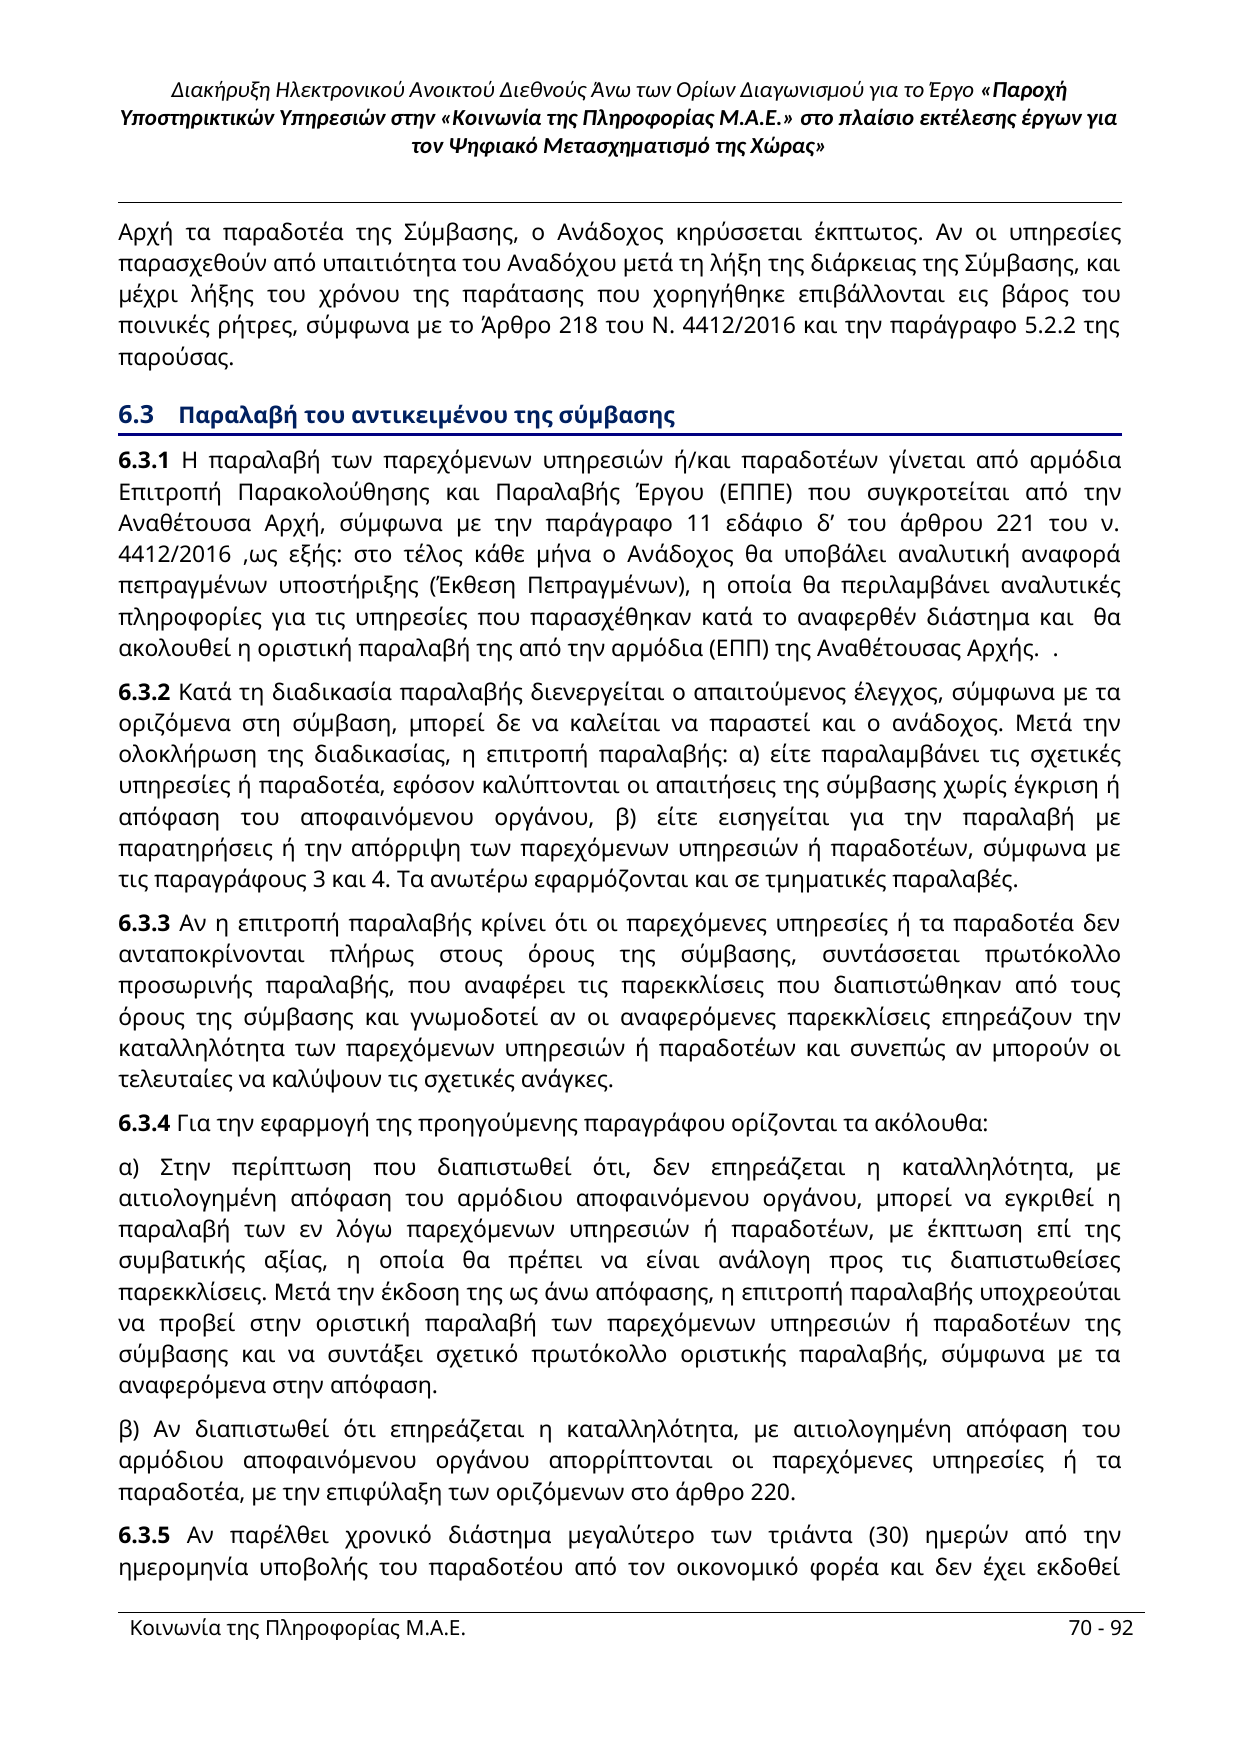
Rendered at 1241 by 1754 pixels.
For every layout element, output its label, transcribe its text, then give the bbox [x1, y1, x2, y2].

text β) Αν διαπιστωθεί ότι επηρεάζεται η καταλληλότητα, με αιτιολογημένη απόφαση του αρμόδιου αποφαινόμενου οργάνου απορρίπτονται οι παρεχόμενες υπηρεσίες ή τα παραδοτέα, με την επιφύλαξη των οριζόμενων στο άρθρο 220. [118, 1413, 1122, 1507]
text α) Στην περίπτωση που διαπιστωθεί ότι, δεν επηρεάζεται η καταλληλότητα, με αιτιολογημένη απόφαση του αρμόδιου αποφαινόμενου οργάνου, μπορεί να εγκριθεί η παραλαβή των εν λόγω παρεχόμενων υπηρεσιών ή παραδοτέων, με έκπτωση επί της συμβατικής αξίας, η οποία θα πρέπει να είναι ανάλογη προς τις διαπιστωθείσες παρεκκλίσεις. Μετά την έκδοση της ως άνω απόφασης, η επιτροπή παραλαβής υποχρεούται να προβεί στην οριστική παραλαβή των παρεχόμενων υπηρεσιών ή παραδοτέων της σύμβασης και να συντάξει σχετικό πρωτόκολλο οριστικής παραλαβής, σύμφωνα με τα αναφερόμενα στην απόφαση. [118, 1151, 1122, 1401]
text 6.3.4 Για την εφαρμογή της προηγούμενης παραγράφου ορίζονται τα ακόλουθα: [118, 1107, 1122, 1138]
text 6.3.1 Η παραλαβή των παρεχόμενων υπηρεσιών ή/και παραδοτέων γίνεται από αρμόδια Επιτροπή Παρακολούθησης και Παραλαβής Έργου (ΕΠΠΕ) που συγκροτείται από την Αναθέτουσα Αρχή, σύμφωνα με την παράγραφο 11 εδάφιο δ’ του άρθρου 221 του ν. 4412/2016 ,ως εξής: στο τέλος κάθε μήνα ο Ανάδοχος θα υποβάλει αναλυτική αναφορά πεπραγμένων υποστήριξης (Έκθεση Πεπραγμένων), η οποία θα περιλαμβάνει αναλυτικές πληροφορίες για τις υπηρεσίες που παρασχέθηκαν κατά το αναφερθέν διάστημα και θα ακολουθεί η οριστική παραλαβή της από την αρμόδια (ΕΠΠ) της Αναθέτουσας Αρχής. . [118, 444, 1122, 663]
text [118, 1519, 1122, 1582]
text 6.3.2 Κατά τη διαδικασία παραλαβής διενεργείται ο απαιτούμενος έλεγχος, σύμφωνα με τα οριζόμενα στη σύμβαση, μπορεί δε να καλείται να παραστεί και ο ανάδοχος. Μετά την ολοκλήρωση της διαδικασίας, η επιτροπή παραλαβής: α) είτε παραλαμβάνει τις σχετικές υπηρεσίες ή παραδοτέα, εφόσον καλύπτονται οι απαιτήσεις της σύμβασης χωρίς έγκριση ή απόφαση του αποφαινόμενου οργάνου, β) είτε εισηγείται για την παραλαβή με παρατηρήσεις ή την απόρριψη των παρεχόμενων υπηρεσιών ή παραδοτέων, σύμφωνα με τις παραγράφους 3 και 4. Τα ανωτέρω εφαρμόζονται και σε τμηματικές παραλαβές. [118, 676, 1122, 894]
text 6.3.3 Αν η επιτροπή παραλαβής κρίνει ότι οι παρεχόμενες υπηρεσίες ή τα παραδοτέα δεν ανταποκρίνονται πλήρως στους όρους της σύμβασης, συντάσσεται πρωτόκολλο προσωρινής παραλαβής, που αναφέρει τις παρεκκλίσεις που διαπιστώθηκαν από τους όρους της σύμβασης και γνωμοδοτεί αν οι αναφερόμενες παρεκκλίσεις επηρεάζουν την καταλληλότητα των παρεχόμενων υπηρεσιών ή παραδοτέων και συνεπώς αν μπορούν οι τελευταίες να καλύψουν τις σχετικές ανάγκες. [118, 907, 1122, 1094]
subtitle Παραλαβή του αντικειμένου της σύμβασης [118, 397, 1122, 433]
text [118, 216, 1122, 372]
